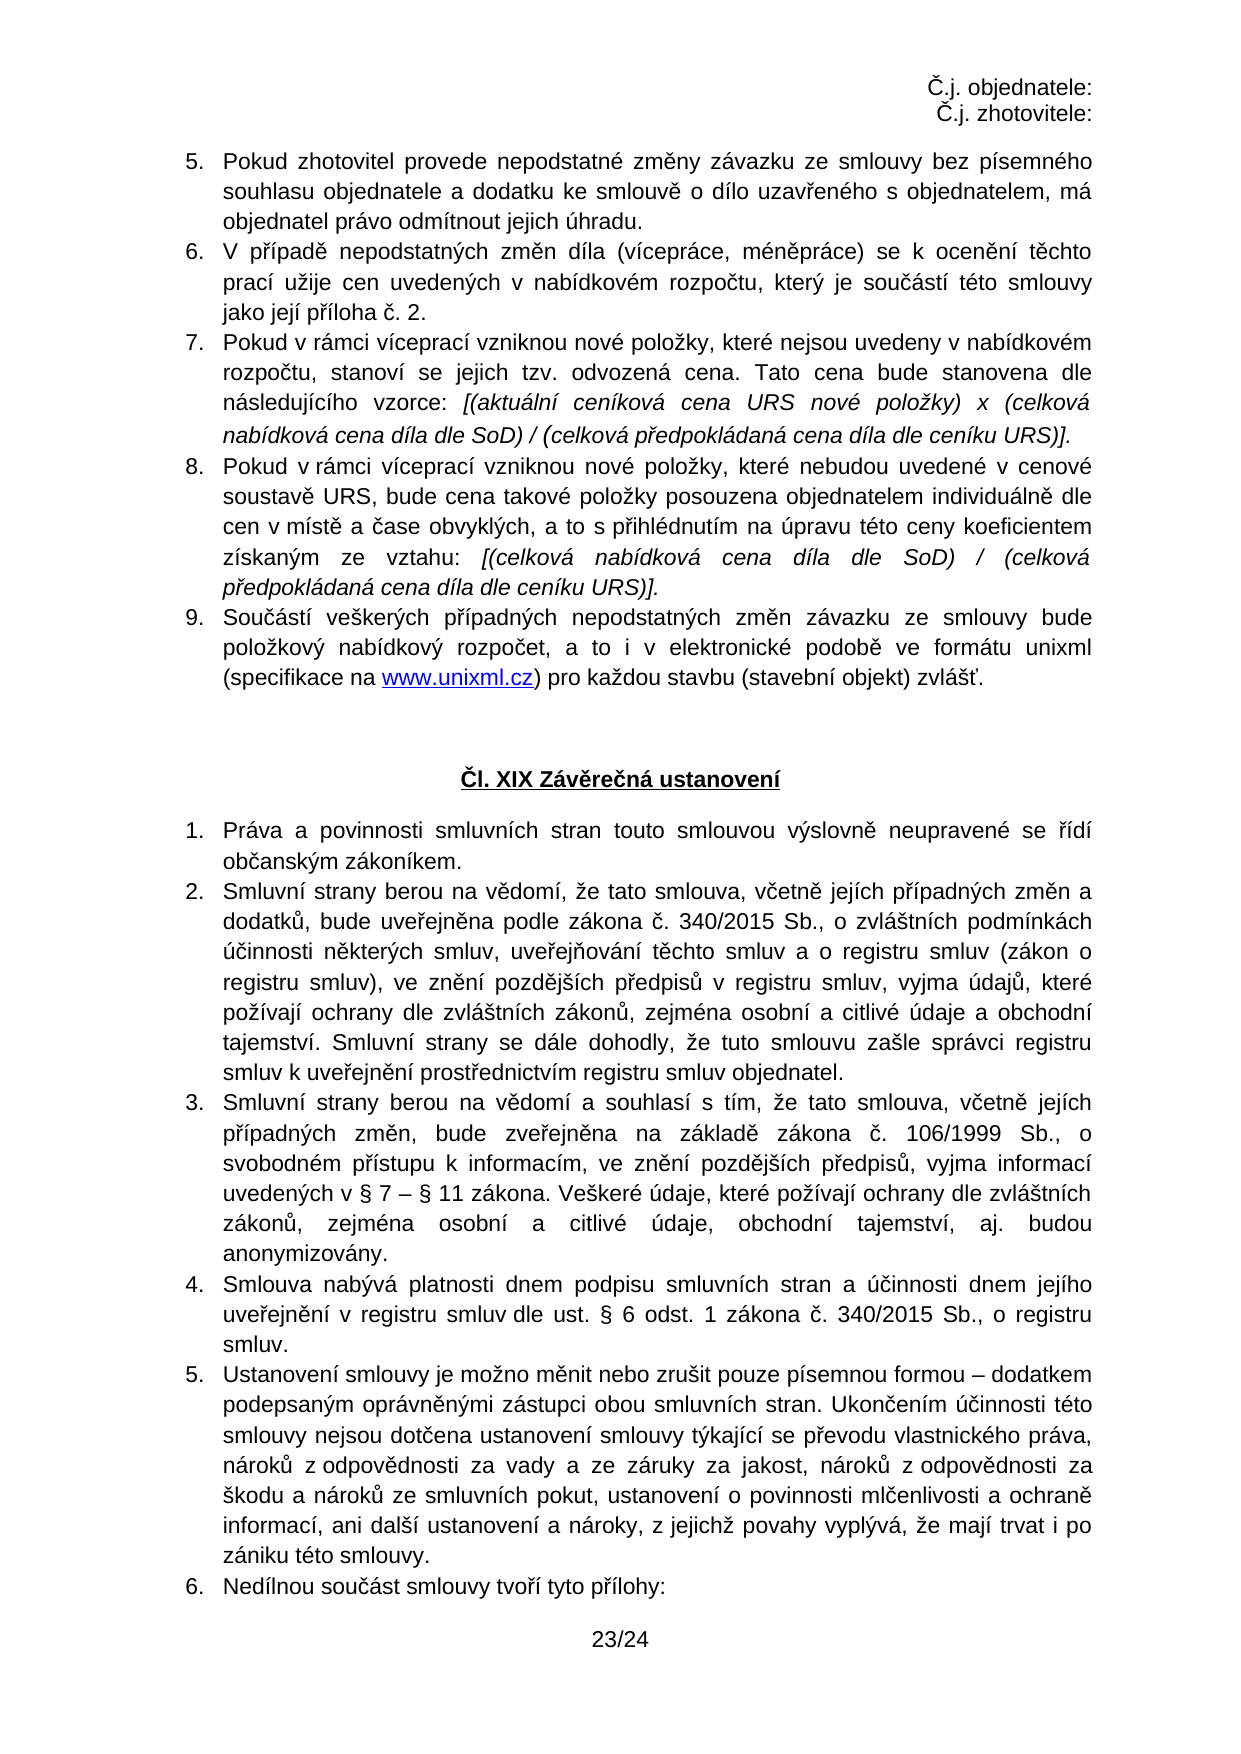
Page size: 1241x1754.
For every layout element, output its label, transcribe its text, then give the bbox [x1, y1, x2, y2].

text Čl. XIX Závěrečná ustanovení [148, 766, 1093, 793]
list V případě nepodstatných změn díla (vícepráce, méněpráce) se k ocenění těchto prací užije cen uvedených v nabídkovém rozpočtu, který je součástí této smlouvy jako její příloha č. 2. [185, 238, 1093, 325]
list Smlouva nabývá platnosti dnem podpisu smluvních stran a účinnosti dnem jejího uveřejnění v registru smluv dle ust. § 6 odst. 1 zákona č. 340/2015 Sb., o registru smluv. [185, 1271, 1093, 1357]
list Pokud v rámci víceprací vzniknou nové položky, které nebudou uvedené v cenové soustavě URS, bude cena takové položky posouzena objednatelem individuálně dle cen v místě a čase obvyklých, a to s přihlédnutím na úpravu této ceny koeficientem získaným ze vztahu: [(celková nabídková cena díla dle SoD) / (celková předpokládaná cena díla dle ceníku URS)]. [185, 453, 1093, 600]
list Nedílnou součást smlouvy tvoří tyto přílohy: [185, 1573, 1093, 1599]
list Smluvní strany berou na vědomí a souhlasí s tím, že tato smlouva, včetně jejích případných změn, bude zveřejněna na základě zákona č. 106/1999 Sb., o svobodném přístupu k informacím, ve znění pozdějších předpisů, vyjma informací uvedených v § 7 – § 11 zákona. Veškeré údaje, které požívají ochrany dle zvláštních zákonů, zejména osobní a citlivé údaje, obchodní tajemství, aj. budou anonymizovány. [185, 1089, 1093, 1267]
list Ustanovení smlouvy je možno měnit nebo zrušit pouze písemnou formou – dodatkem podepsaným oprávněnými zástupci obou smluvních stran. Ukončením účinnosti této smlouvy nejsou dotčena ustanovení smlouvy týkající se převodu vlastnického práva, nároků z odpovědnosti za vady a ze záruky za jakost, nároků z odpovědnosti za škodu a nároků ze smluvních pokut, ustanovení o povinnosti mlčenlivosti a ochraně informací, ani další ustanovení a nároky, z jejichž povahy vyplývá, že mají trvat i po zániku této smlouvy. [185, 1361, 1093, 1569]
list Práva a povinnosti smluvních stran touto smlouvou výslovně neupravené se řídí občanským zákoníkem. [185, 817, 1093, 874]
list Pokud v rámci víceprací vzniknou nové položky, které nejsou uvedeny v nabídkovém rozpočtu, stanoví se jejich tzv. odvozená cena. Tato cena bude stanovena dle následujícího vzorce: [(aktuální ceníková cena URS nové položky) x (celková nabídková cena díla dle SoD) / (celková předpokládaná cena díla dle ceníku URS)]. [185, 329, 1093, 449]
list Pokud zhotovitel provede nepodstatné změny závazku ze smlouvy bez písemného souhlasu objednatele a dodatku ke smlouvě o dílo uzavřeného s objednatelem, má objednatel právo odmítnout jejich úhradu. [185, 148, 1093, 234]
list Součástí veškerých případných nepodstatných změn závazku ze smlouvy bude položkový nabídkový rozpočet, a to i v elektronické podobě ve formátu unixml (specifikace na www.unixml.cz) pro každou stavbu (stavební objekt) zvlášť. [185, 604, 1093, 691]
list Smluvní strany berou na vědomí, že tato smlouva, včetně jejích případných změn a dodatků, bude uveřejněna podle zákona č. 340/2015 Sb., o zvláštních podmínkách účinnosti některých smluv, uveřejňování těchto smluv a o registru smluv (zákon o registru smluv), ve znění pozdějších předpisů v registru smluv, vyjma údajů, které požívají ochrany dle zvláštních zákonů, zejména osobní a citlivé údaje a obchodní tajemství. Smluvní strany se dále dohodly, že tuto smlouvu zašle správci registru smluv k uveřejnění prostřednictvím registru smluv objednatel. [185, 878, 1093, 1086]
